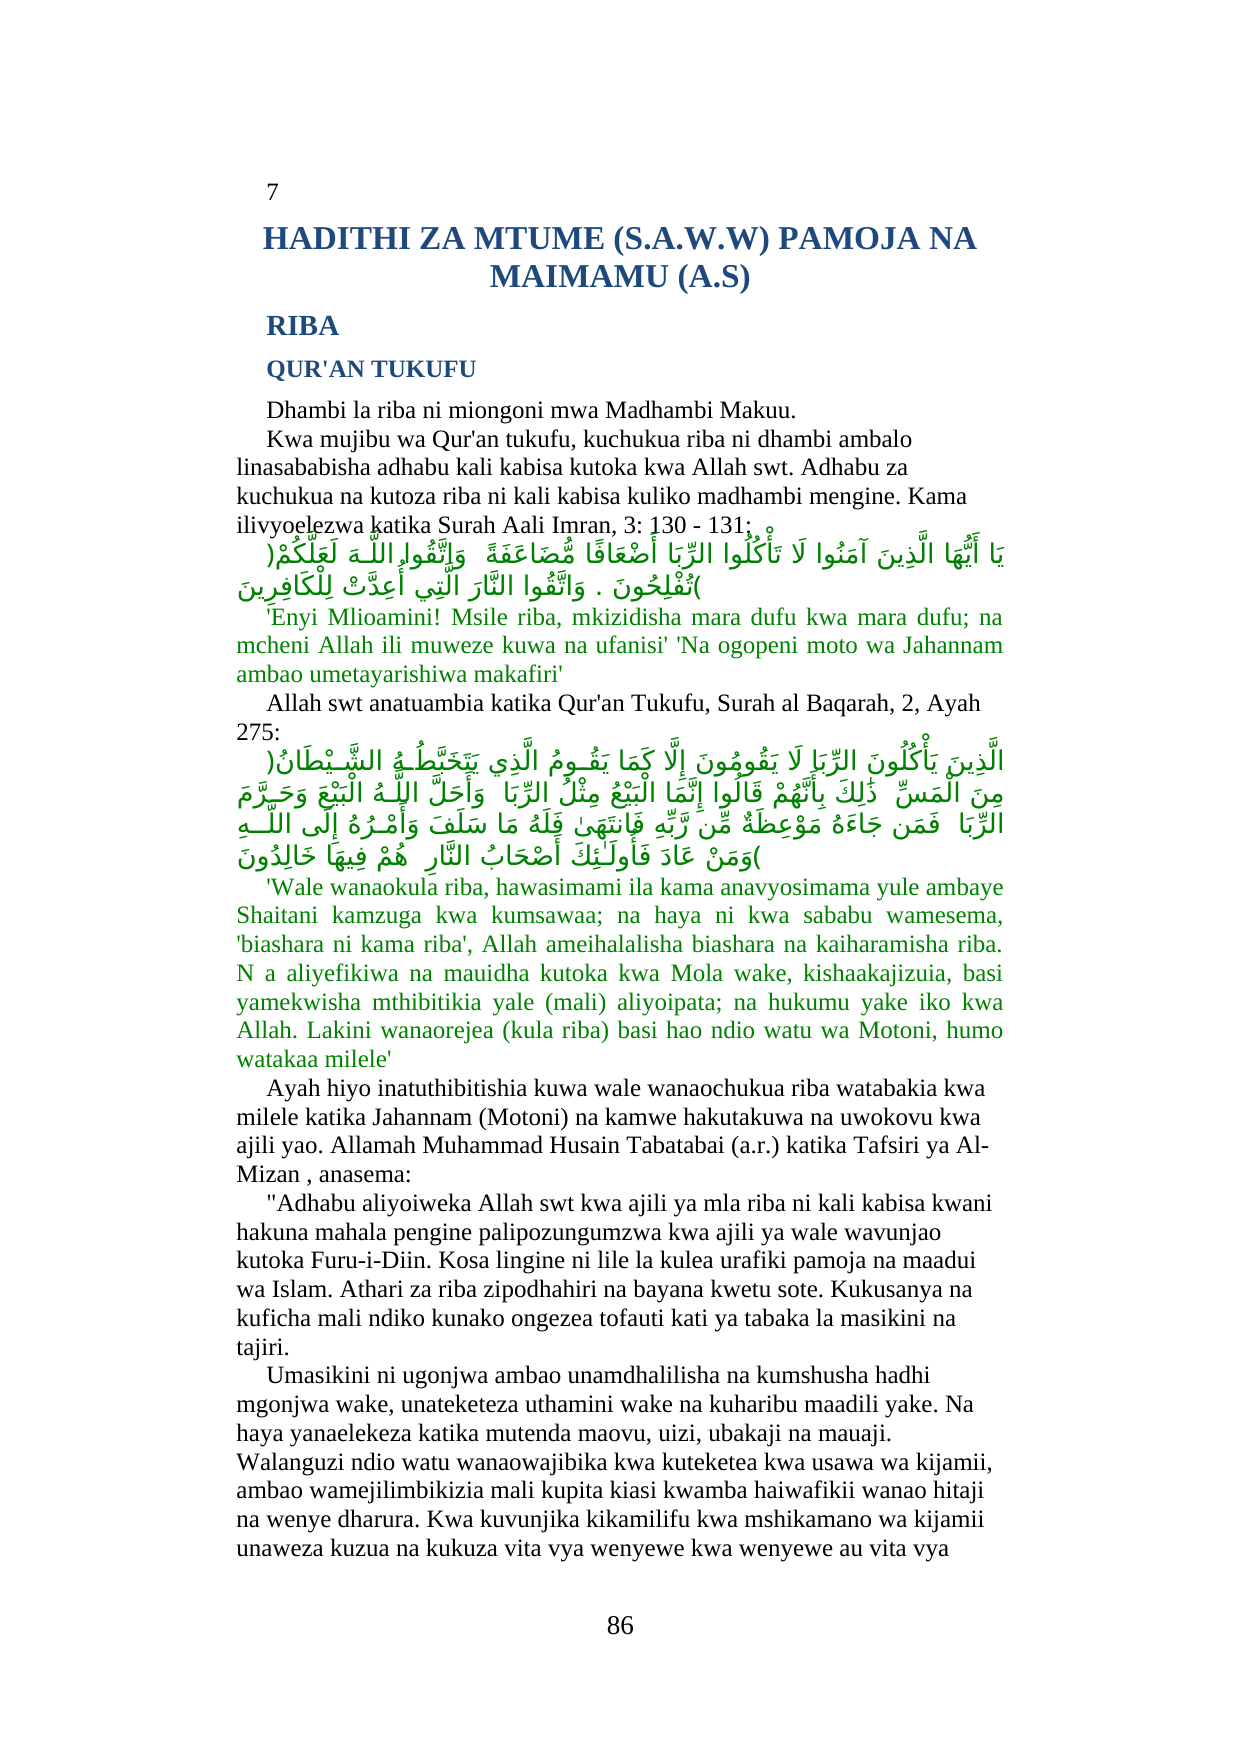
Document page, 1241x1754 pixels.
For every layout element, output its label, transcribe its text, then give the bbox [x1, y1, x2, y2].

text ﴿يَا أَيُّهَا الَّذِينَ آمَنُوا لَا تَأْكُلُوا الرِّبَا أَضْعَافًا مُّضَاعَفَةً وَاتَّقُوا اللَّـهَ لَعَلَّكُمْ تُفْلِحُونَ . وَاتَّقُوا النَّارَ الَّتِي أُعِدَّتْ لِلْكَافِرِينَ﴾ [236, 539, 1004, 602]
text Dhambi la riba ni miongoni mwa Madhambi Makuu. [236, 395, 1004, 424]
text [236, 1361, 1004, 1562]
text ﴿الَّذِينَ يَأْكُلُونَ الرِّبَا لَا يَقُومُونَ إِلَّا كَمَا يَقُومُ الَّذِي يَتَخَبَّطُهُ الشَّيْطَانُ مِنَ الْمَسِّ ذَٰلِكَ بِأَنَّهُمْ قَالُوا إِنَّمَا الْبَيْعُ مِثْلُ الرِّبَا وَأَحَلَّ اللَّـهُ الْبَيْعَ وَحَرَّمَ الرِّبَا فَمَن جَاءَهُ مَوْعِظَةٌ مِّن رَّبِّهِ فَانتَهَىٰ فَلَهُ مَا سَلَفَ وَأَمْرُهُ إِلَى اللَّـهِ وَمَنْ عَادَ فَأُولَـٰئِكَ أَصْحَابُ النَّارِ هُمْ فِيهَا خَالِدُونَ﴾ [236, 746, 1004, 872]
subtitle HADITHI ZA MTUME (S.A.W.W) PAMOJA NA MAIMAMU (A.S) [236, 218, 1004, 295]
subtitle RIBA [236, 308, 1004, 341]
text Ayah hiyo inatuthibitishia kuwa wale wanaochukua riba watabakia kwa milele katika Jahannam (Motoni) na kamwe hakutakuwa na uwokovu kwa ajili yao. Allamah Muhammad Husain Tabatabai (a.r.) katika Tafsiri ya Al-Mizan , anasema: [236, 1073, 1004, 1188]
text 7 [236, 177, 1004, 206]
subtitle QUR'AN TUKUFU [236, 354, 1004, 382]
text 'Enyi Mlioamini! Msile riba, mkizidisha mara dufu kwa mara dufu; na mcheni Allah ili muweze kuwa na ufanisi' 'Na ogopeni moto wa Jahannam ambao umetayarishiwa makafiri' [236, 602, 1004, 688]
text Allah swt anatuambia katika Qur'an Tukufu, Surah al Baqarah, 2, Ayah 275: [236, 688, 1004, 746]
text "Adhabu aliyoiweka Allah swt kwa ajili ya mla riba ni kali kabisa kwani hakuna mahala pengine palipozungumzwa kwa ajili ya wale wavunjao kutoka Furu-i-Diin. Kosa lingine ni lile la kulea urafiki pamoja na maadui wa Islam. Athari za riba zipodhahiri na bayana kwetu sote. Kukusanya na kuficha mali ndiko kunako ongezea tofauti kati ya tabaka la masikini na tajiri. [236, 1188, 1004, 1361]
text 'Wale wanaokula riba, hawasimami ila kama anavyosimama yule ambaye Shaitani kamzuga kwa kumsawaa; na haya ni kwa sababu wamesema, 'biashara ni kama riba', Allah ameihalalisha biashara na kaiharamisha riba. N a aliyefikiwa na mauidha kutoka kwa Mola wake, kishaakajizuia, basi yamekwisha mthibitikia yale (mali) aliyoipata; na hukumu yake iko kwa Allah. Lakini wanaorejea (kula riba) basi hao ndio watu wa Motoni, humo watakaa milele' [236, 872, 1004, 1073]
text Kwa mujibu wa Qur'an tukufu, kuchukua riba ni dhambi ambalo linasababisha adhabu kali kabisa kutoka kwa Allah swt. Adhabu za kuchukua na kutoza riba ni kali kabisa kuliko madhambi mengine. Kama ilivyoelezwa katika Surah Aali Imran, 3: 130 - 131: [236, 424, 1004, 539]
